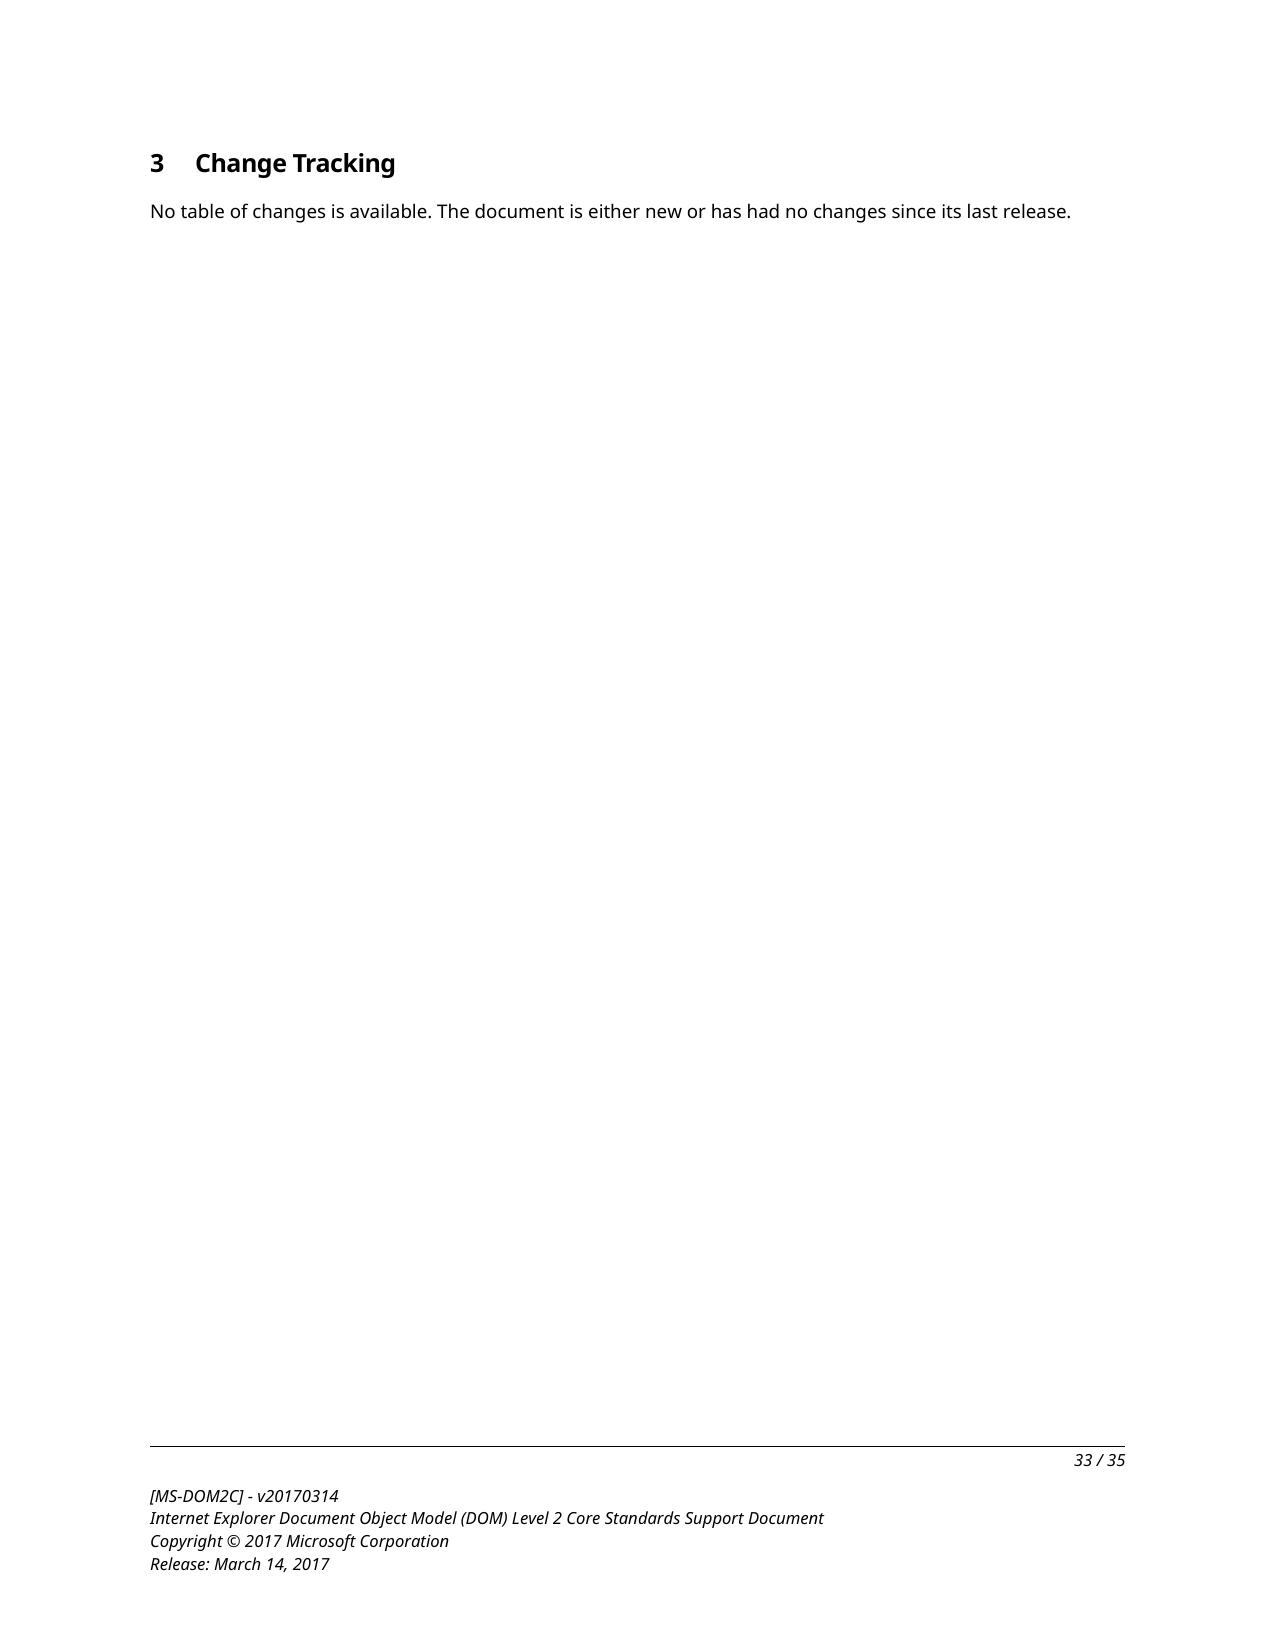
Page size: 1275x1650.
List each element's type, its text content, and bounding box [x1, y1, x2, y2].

text No table of changes is available. The document is either new or has had no changes since its last release. [150, 199, 1125, 224]
subtitle Change Tracking [150, 146, 1125, 180]
